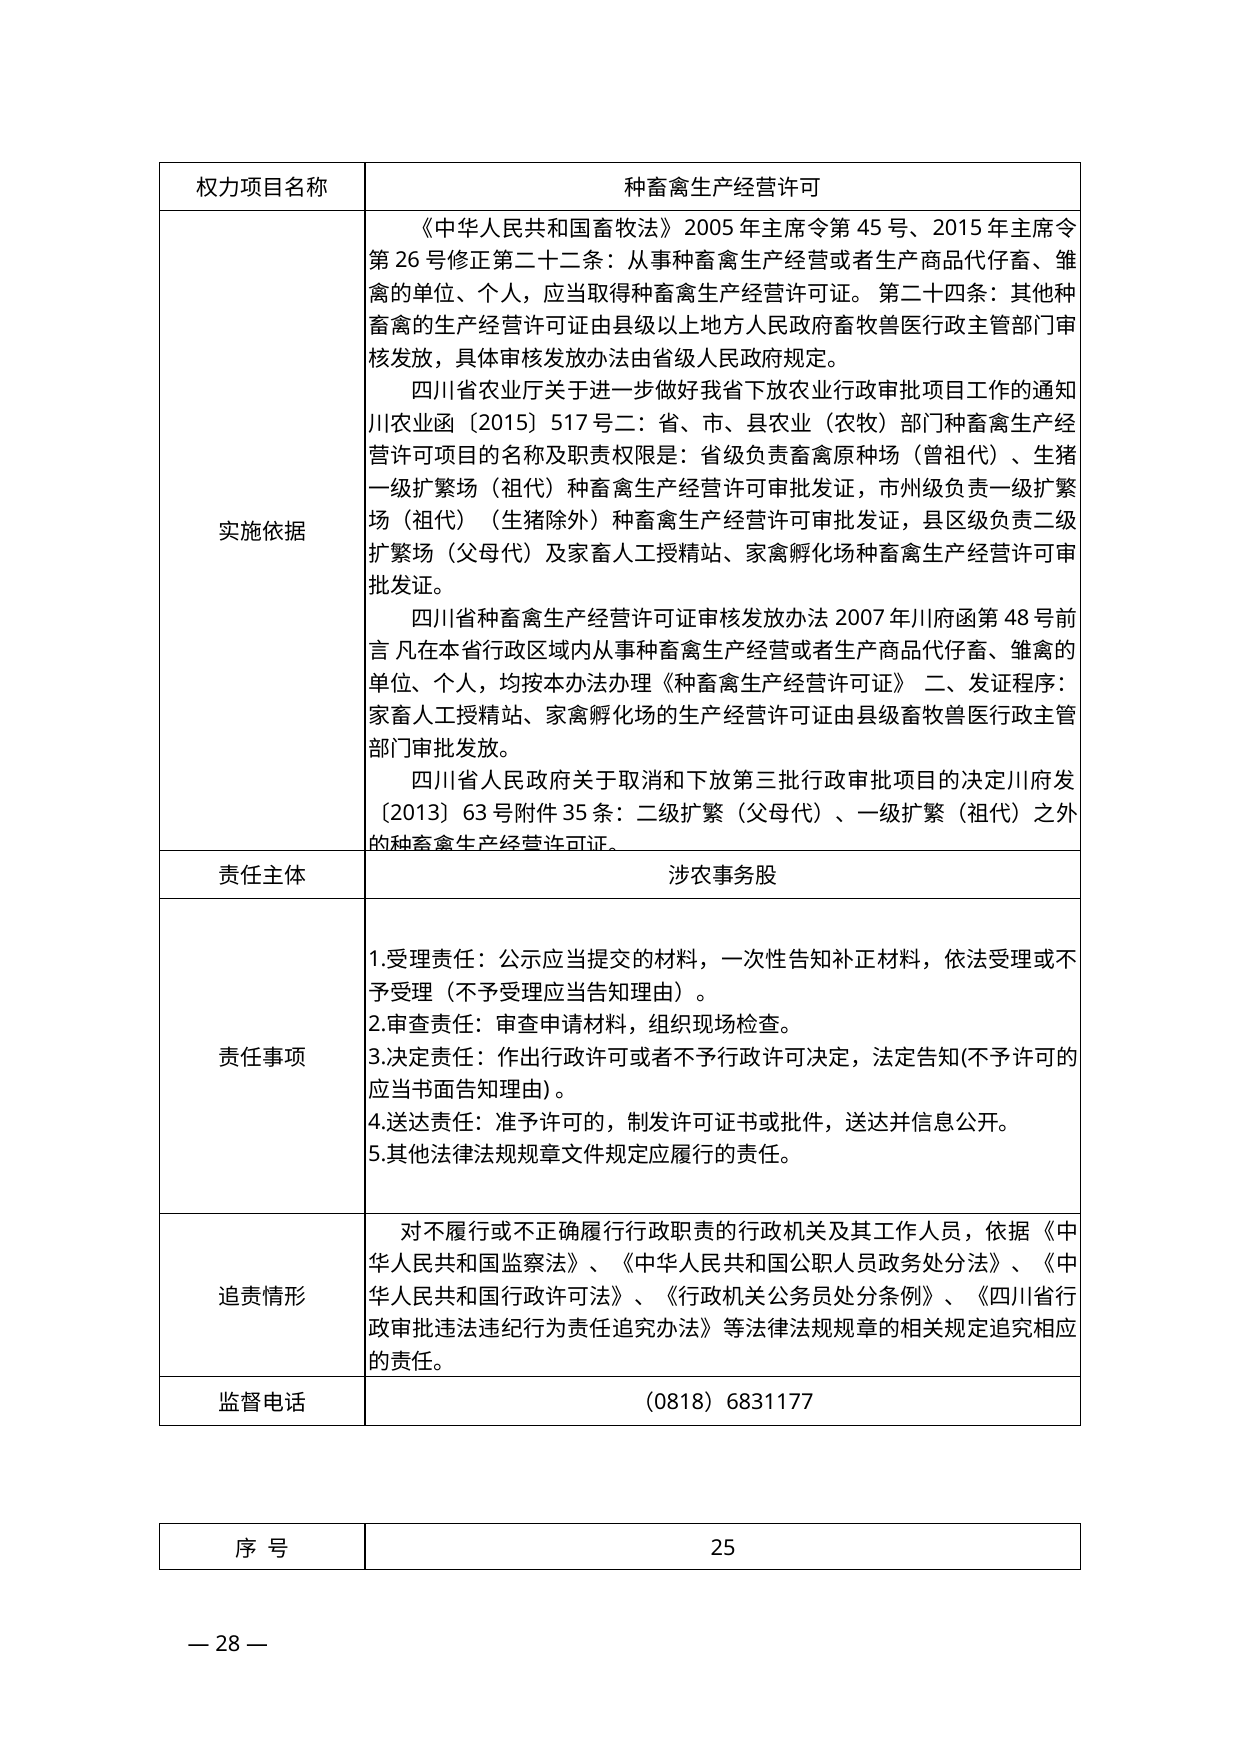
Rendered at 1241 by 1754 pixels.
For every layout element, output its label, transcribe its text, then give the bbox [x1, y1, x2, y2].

table_cell 监督电话 [160, 1377, 364, 1424]
table_cell 实施依据 [160, 211, 364, 850]
table_cell 追责情形 [160, 1214, 364, 1376]
table_header 25 [366, 1524, 1080, 1569]
table_cell 责任主体 [160, 851, 364, 898]
table_header 序 号 [160, 1524, 364, 1569]
table_cell 权力项目名称 [160, 163, 364, 209]
table_cell 《中华人民共和国畜牧法》2005年主席令第45号、2015年主席令第26号修正第二十二条：从事种畜禽生产经营或者生产商品代仔畜、雏禽的单位、个人，应当取得种畜禽生产经营许可证。 第二十四条：其他种畜禽的生产经营许可证由县级以上地方人民政府畜牧兽医行政主管部门审核发放，具体审核发放办法由省级人民政府规定。 四川省农业厅关于进一步做好我省下放农业行政审批项目工作的通知川农业函〔2015〕517号二：省、市、县农业（农牧）部门种畜禽生产经营许可项目的名称及职责权限是：省级负责畜禽原种场（曾祖代）、生猪一级扩繁场（祖代）种畜禽生产经营许可审批发证，市州级负责一级扩繁场（祖代）（生猪除外）种畜禽生产经营许可审批发证，县区级负责二级扩繁场（父母代）及家畜人工授精站、家禽孵化场种畜禽生产经营许可审批发证。 四川省种畜禽生产经营许可证审核发放办法2007年川府函第48号前言 凡在本省行政区域内从事种畜禽生产经营或者生产商品代仔畜、雏禽的单位、个人，均按本办法办理《种畜禽生产经营许可证》 二、发证程序：家畜人工授精站、家禽孵化场的生产经营许可证由县级畜牧兽医行政主管部门审批发放。 四川省人民政府关于取消和下放第三批行政审批项目的决定川府发〔2013〕63号附件35条：二级扩繁（父母代）、一级扩繁（祖代）之外的种畜禽生产经营许可证。 [366, 211, 1080, 850]
table_cell 责任事项 [160, 899, 364, 1212]
table_cell 种畜禽生产经营许可 [366, 163, 1080, 209]
table_cell 涉农事务股 [366, 851, 1080, 898]
table_cell 对不履行或不正确履行行政职责的行政机关及其工作人员，依据《中华人民共和国监察法》、《中华人民共和国公职人员政务处分法》、《中华人民共和国行政许可法》、《行政机关公务员处分条例》、《四川省行政审批违法违纪行为责任追究办法》等法律法规规章的相关规定追究相应的责任。 [366, 1214, 1080, 1376]
table_cell 1.受理责任：公示应当提交的材料，一次性告知补正材料，依法受理或不予受理（不予受理应当告知理由）。 2.审查责任：审查申请材料，组织现场检查。 3.决定责任：作出行政许可或者不予行政许可决定，法定告知(不予许可的应当书面告知理由) 。 4.送达责任：准予许可的，制发许可证书或批件，送达并信息公开。 5.其他法律法规规章文件规定应履行的责任。 [366, 899, 1080, 1212]
table_cell （0818）6831177 [366, 1377, 1080, 1424]
